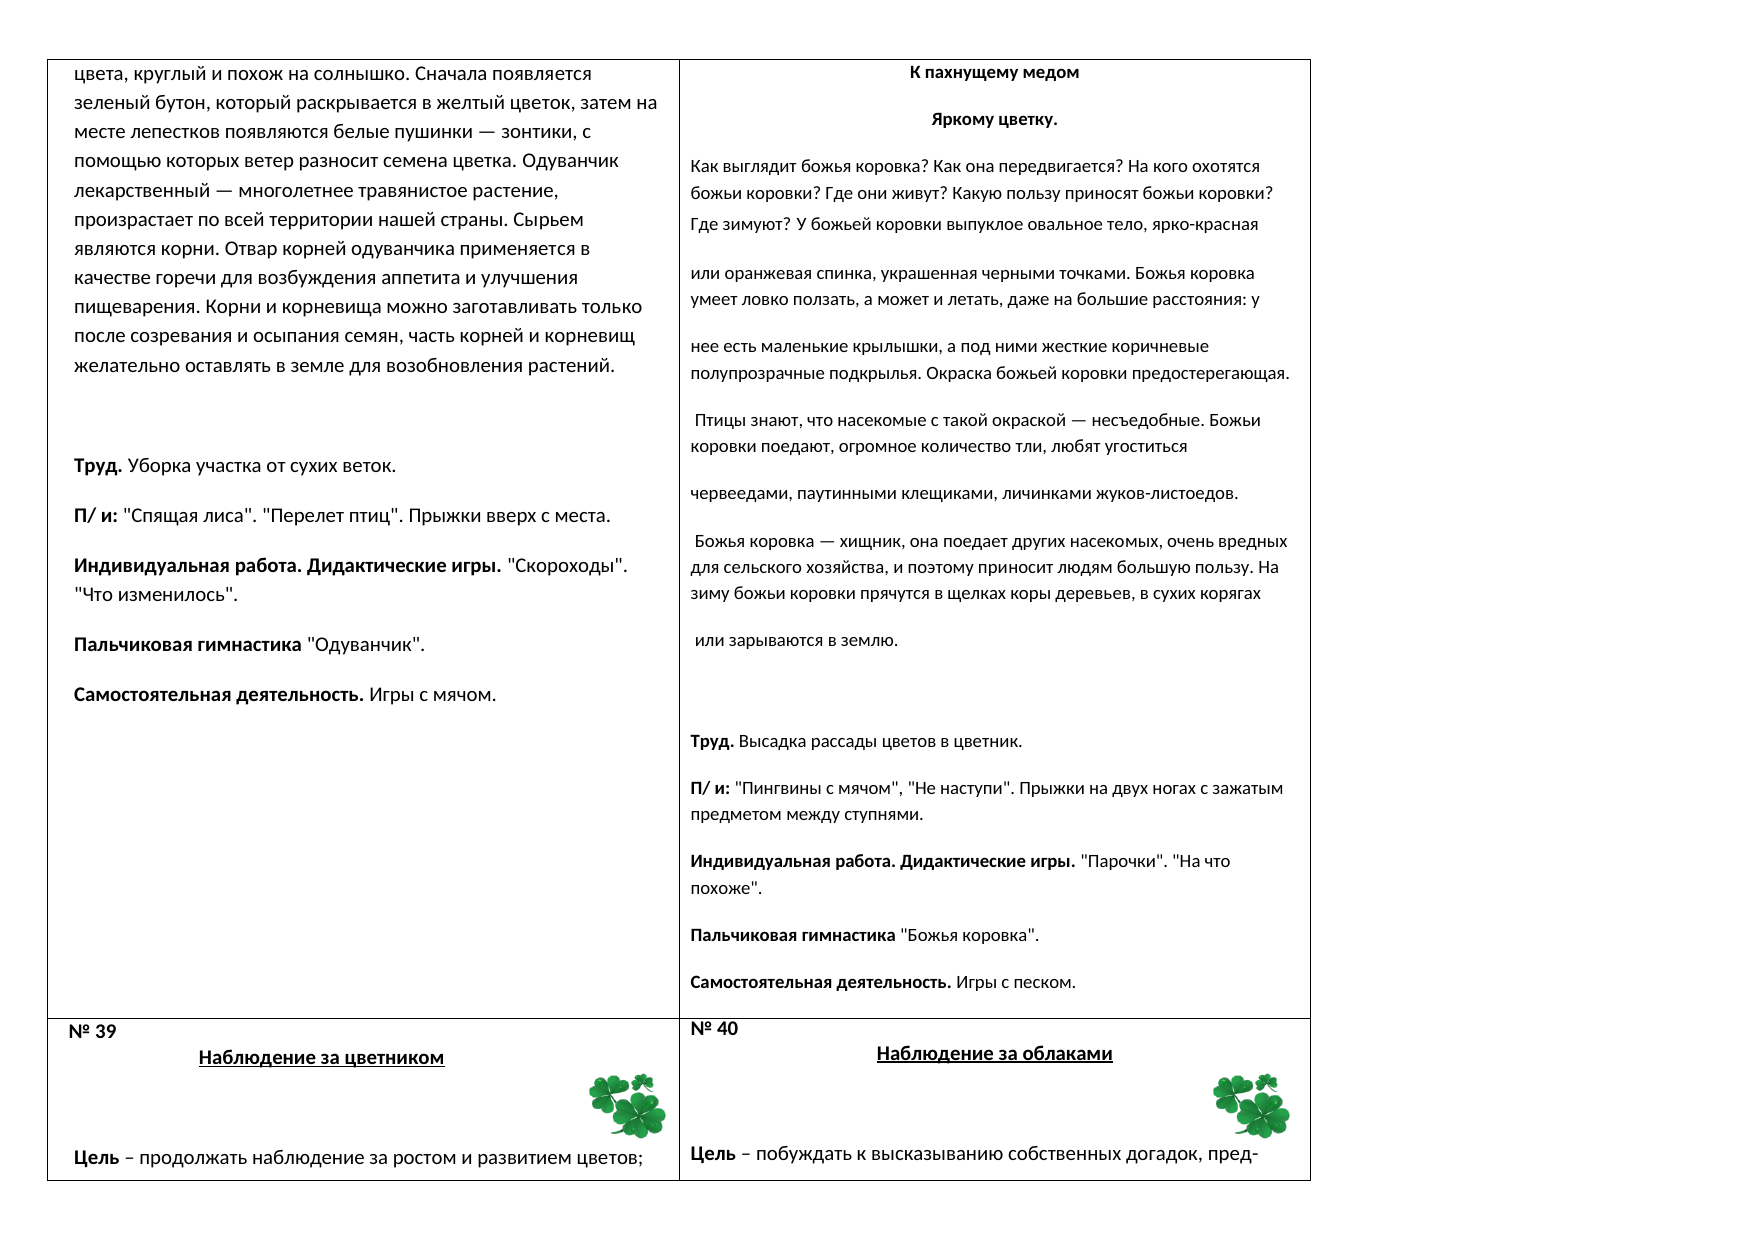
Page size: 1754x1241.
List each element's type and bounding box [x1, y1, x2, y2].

picture [1211, 1068, 1292, 1140]
table_cell [680, 60, 1310, 1018]
picture [587, 1068, 668, 1140]
table_cell [48, 60, 679, 1018]
table_cell [680, 1019, 1310, 1180]
table_cell [48, 1019, 679, 1180]
